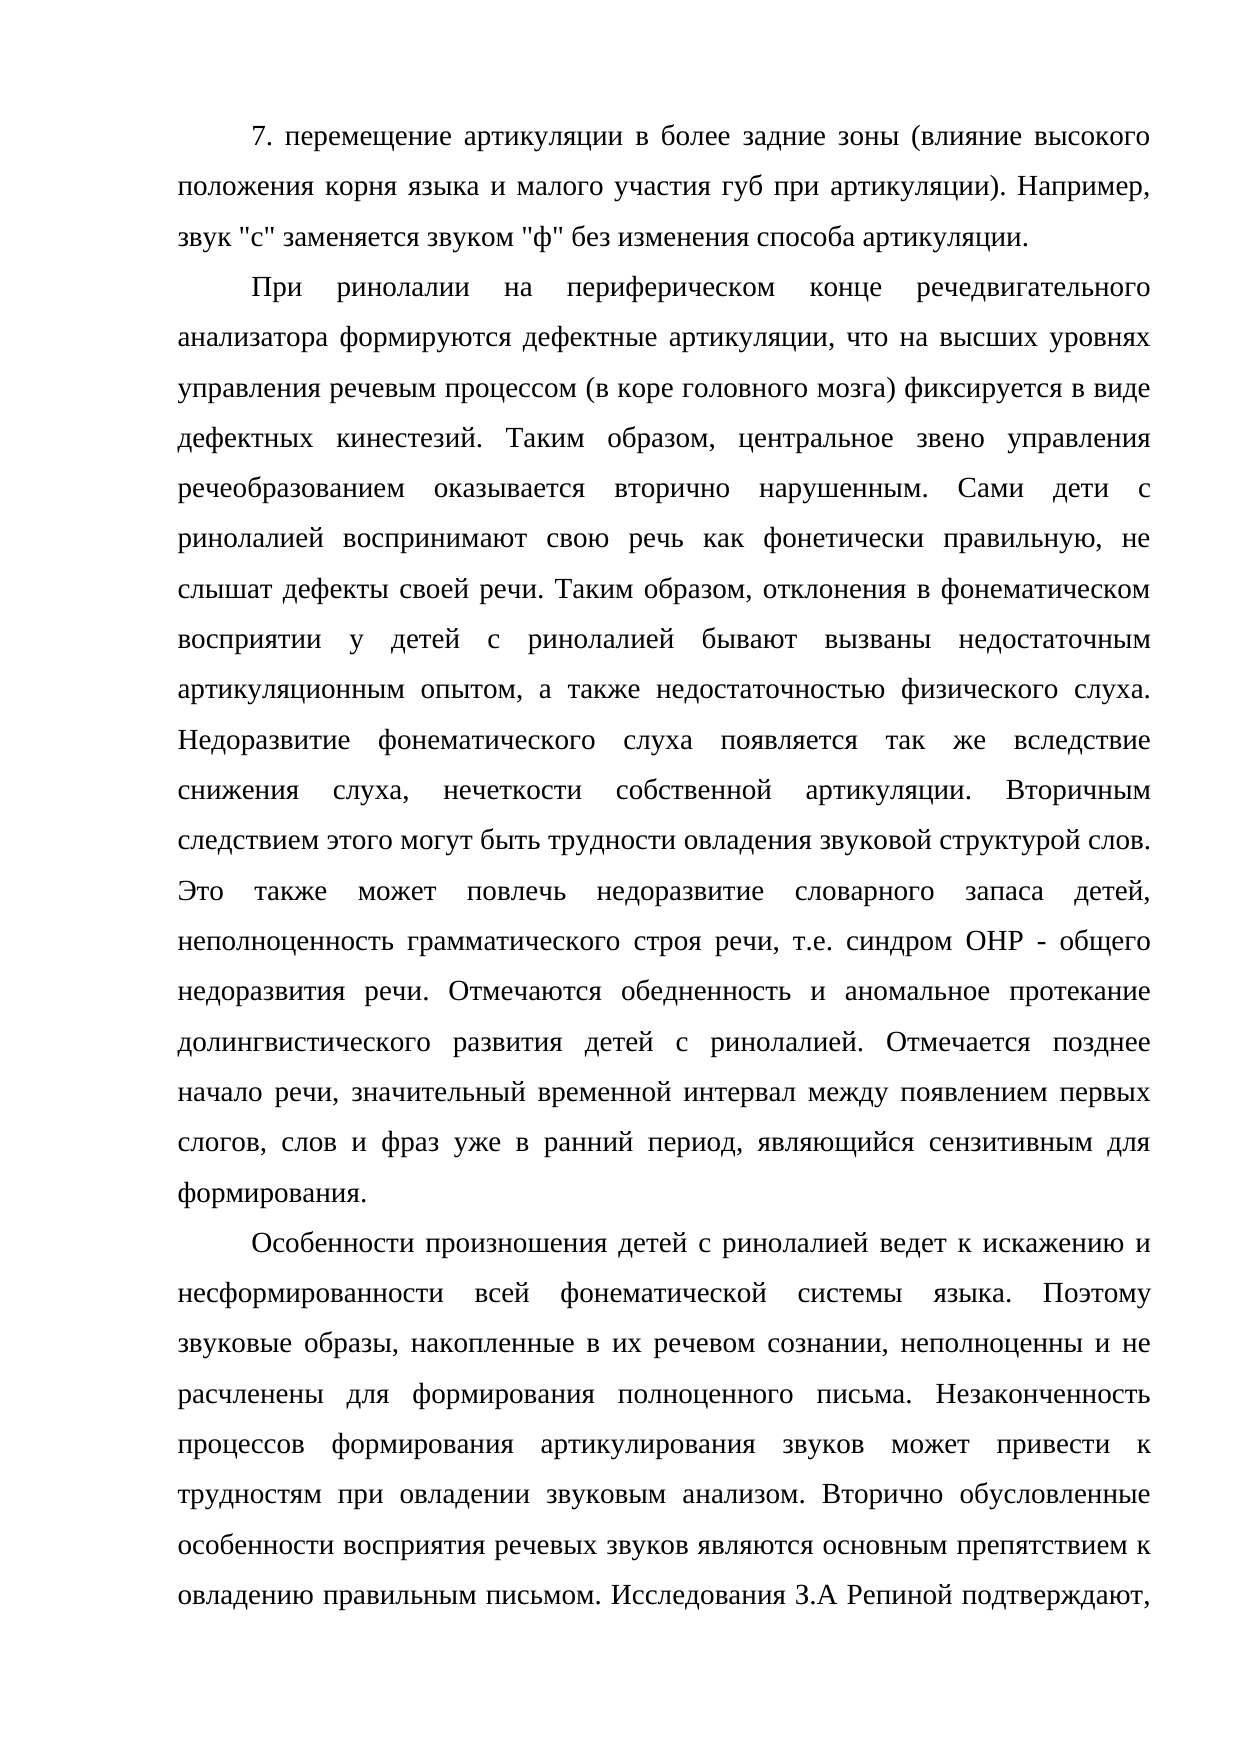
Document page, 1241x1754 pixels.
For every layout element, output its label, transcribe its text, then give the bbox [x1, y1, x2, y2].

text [177, 1225, 1152, 1611]
text 7. перемещение артикуляции в более задние зоны (влияние высокого положения корня языка и малого участия губ при артикуляции). Например, звук "с" заменяется звуком "ф" без изменения способа артикуляции. [177, 118, 1152, 252]
text При ринолалии на периферическом конце речедвигательного анализатора формируются дефектные артикуляции, что на высших уровнях управления речевым процессом (в коре головного мозга) фиксируется в виде дефектных кинестезий. Таким образом, центральное звено управления речеобразованием оказывается вторично нарушенным. Сами дети с ринолалией воспринимают свою речь как фонетически правильную, не слышат дефекты своей речи. Таким образом, отклонения в фонематическом восприятии у детей с ринолалией бывают вызваны недостаточным артикуляционным опытом, а также недостаточностью физического слуха. Недоразвитие фонематического слуха появляется так же вследствие снижения слуха, нечеткости собственной артикуляции. Вторичным следствием этого могут быть трудности овладения звуковой структурой слов. Это также может повлечь недоразвитие словарного запаса детей, неполноценность грамматического строя речи, т.е. синдром ОНР - общего недоразвития речи. Отмечаются обедненность и аномальное протекание долингвистического развития детей с ринолалией. Отмечается позднее начало речи, значительный временной интервал между появлением первых слогов, слов и фраз уже в ранний период, являющийся сензитивным для формирования. [177, 269, 1152, 1208]
